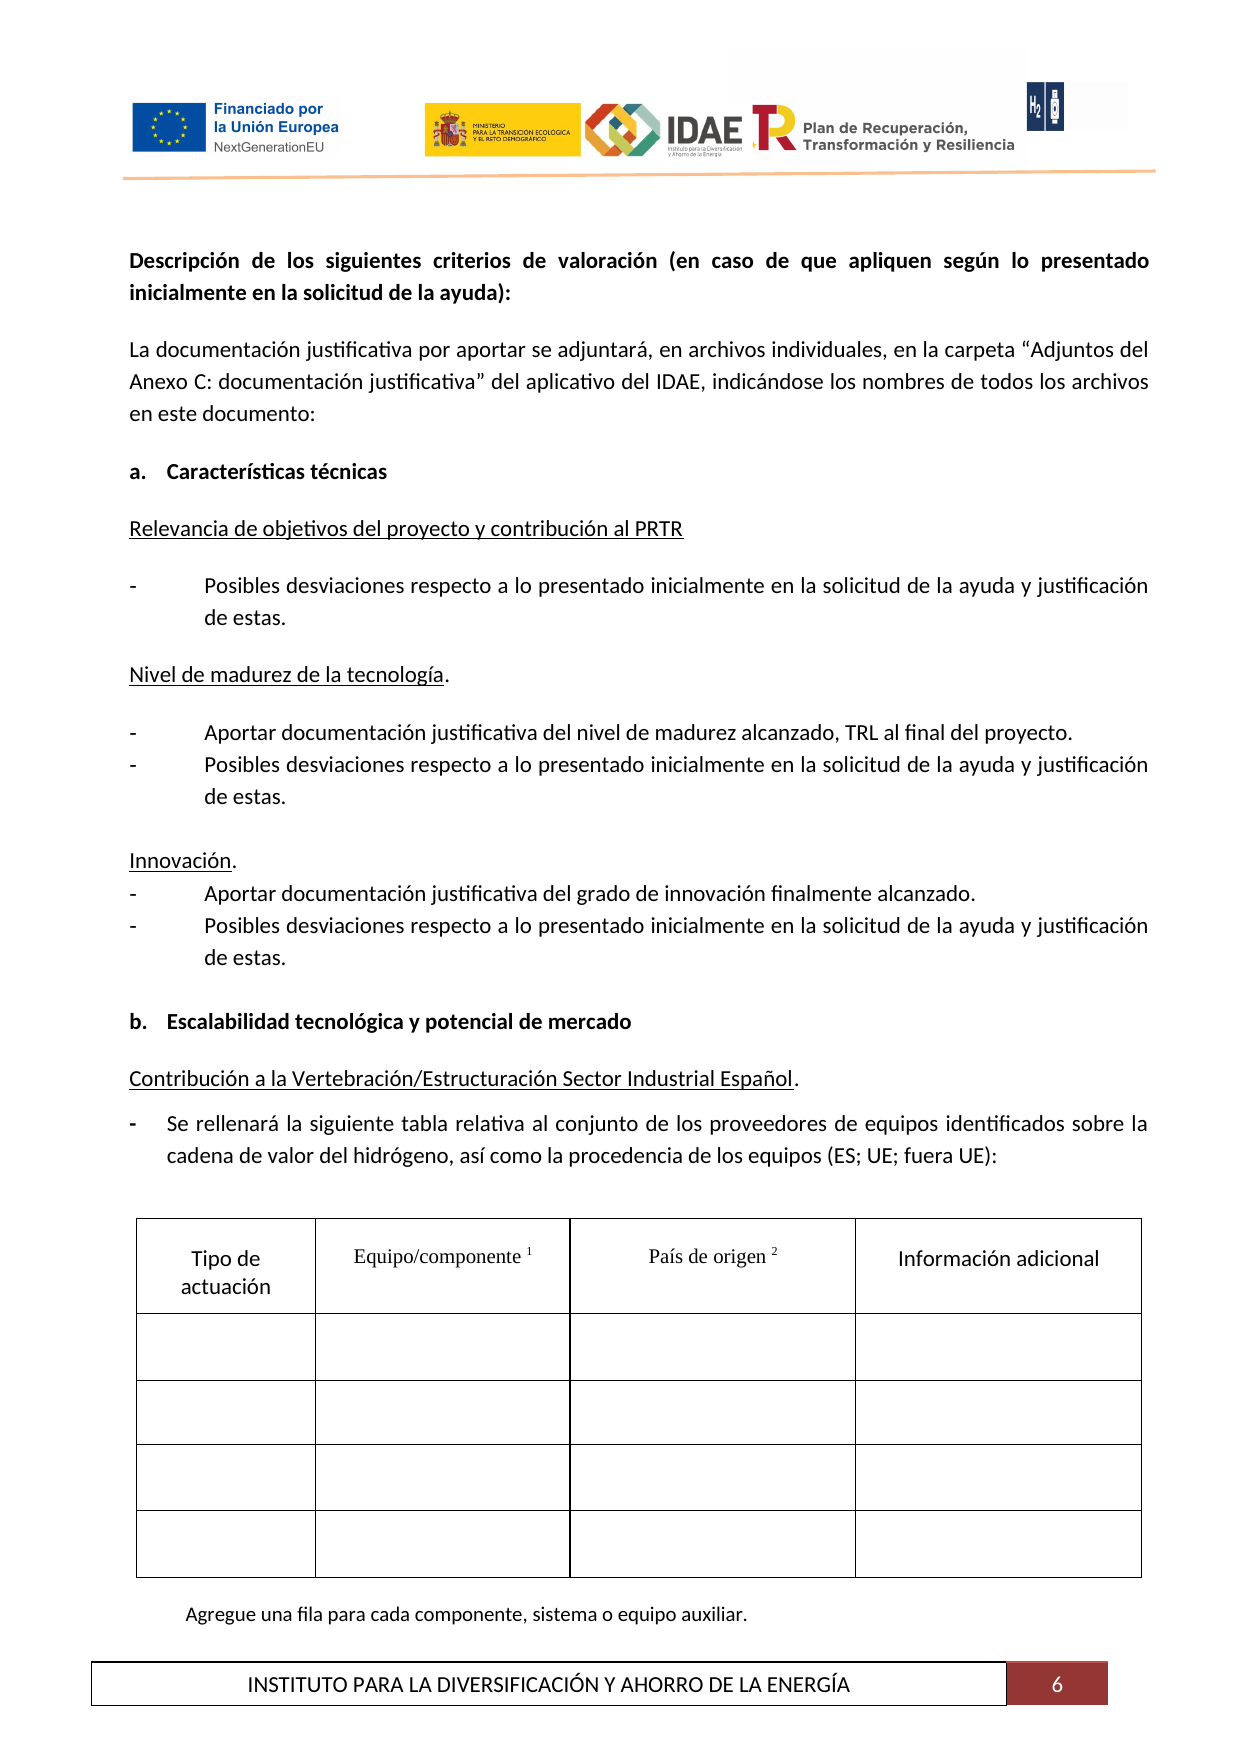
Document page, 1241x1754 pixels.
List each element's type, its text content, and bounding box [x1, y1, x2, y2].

table_cell [137, 1445, 315, 1510]
list Innovación. [129, 846, 1150, 874]
table_cell [316, 1511, 569, 1577]
table_header Tipo de actuación [137, 1219, 315, 1313]
table_cell [316, 1445, 569, 1510]
table_cell [856, 1511, 1141, 1577]
table_header Información adicional [856, 1219, 1141, 1313]
text La documentación justificativa por aportar se adjuntará, en archivos individuales, en la carpeta “Adjuntos del Anexo C: documentación justificativa” del aplicativo del IDAE, indicándose los nombres de todos los archivos en este documento: [129, 335, 1150, 428]
table_cell [137, 1381, 315, 1443]
table_cell [137, 1314, 315, 1379]
table_header País de origen 2 [571, 1219, 855, 1313]
table_cell [571, 1381, 855, 1443]
text Contribución a la Vertebración/Estructuración Sector Industrial Español. [129, 1064, 1150, 1093]
list Aportar documentación justificativa del nivel de madurez alcanzado, TRL al final del proyecto. [129, 718, 1150, 746]
text Agregue una fila para cada componente, sistema o equipo auxiliar. [180, 1602, 1150, 1627]
list Se rellenará la siguiente tabla relativa al conjunto de los proveedores de equipos identificados sobre la cadena de valor del hidrógeno, así como la procedencia de los equipos (ES; UE; fuera UE): [129, 1109, 1150, 1169]
list Posibles desviaciones respecto a lo presentado inicialmente en la solicitud de la ayuda y justificación de estas. [129, 911, 1150, 971]
table_cell [137, 1511, 315, 1577]
table_cell [316, 1314, 569, 1379]
table_cell [856, 1314, 1141, 1379]
list Escalabilidad tecnológica y potencial de mercado [129, 1007, 1150, 1035]
table_cell [571, 1445, 855, 1510]
text Descripción de los siguientes criterios de valoración (en caso de que apliquen según lo presentado inicialmente en la solicitud de la ayuda): [129, 246, 1150, 306]
list Aportar documentación justificativa del grado de innovación finalmente alcanzado. [129, 879, 1150, 907]
table_cell [316, 1381, 569, 1443]
text Relevancia de objetivos del proyecto y contribución al PRTR [129, 514, 1150, 542]
text Nivel de madurez de la tecnología. [129, 661, 1150, 688]
table_cell [571, 1314, 855, 1379]
table_header Equipo/componente 1 [316, 1219, 569, 1313]
table_cell [571, 1511, 855, 1577]
table_cell [856, 1381, 1141, 1443]
list Posibles desviaciones respecto a lo presentado inicialmente en la solicitud de la ayuda y justificación de estas. [129, 750, 1150, 810]
picture [127, 95, 342, 158]
table_cell [856, 1445, 1141, 1510]
picture [421, 44, 1130, 172]
list Características técnicas [129, 457, 1150, 485]
list Posibles desviaciones respecto a lo presentado inicialmente en la solicitud de la ayuda y justificación de estas. [129, 571, 1150, 631]
